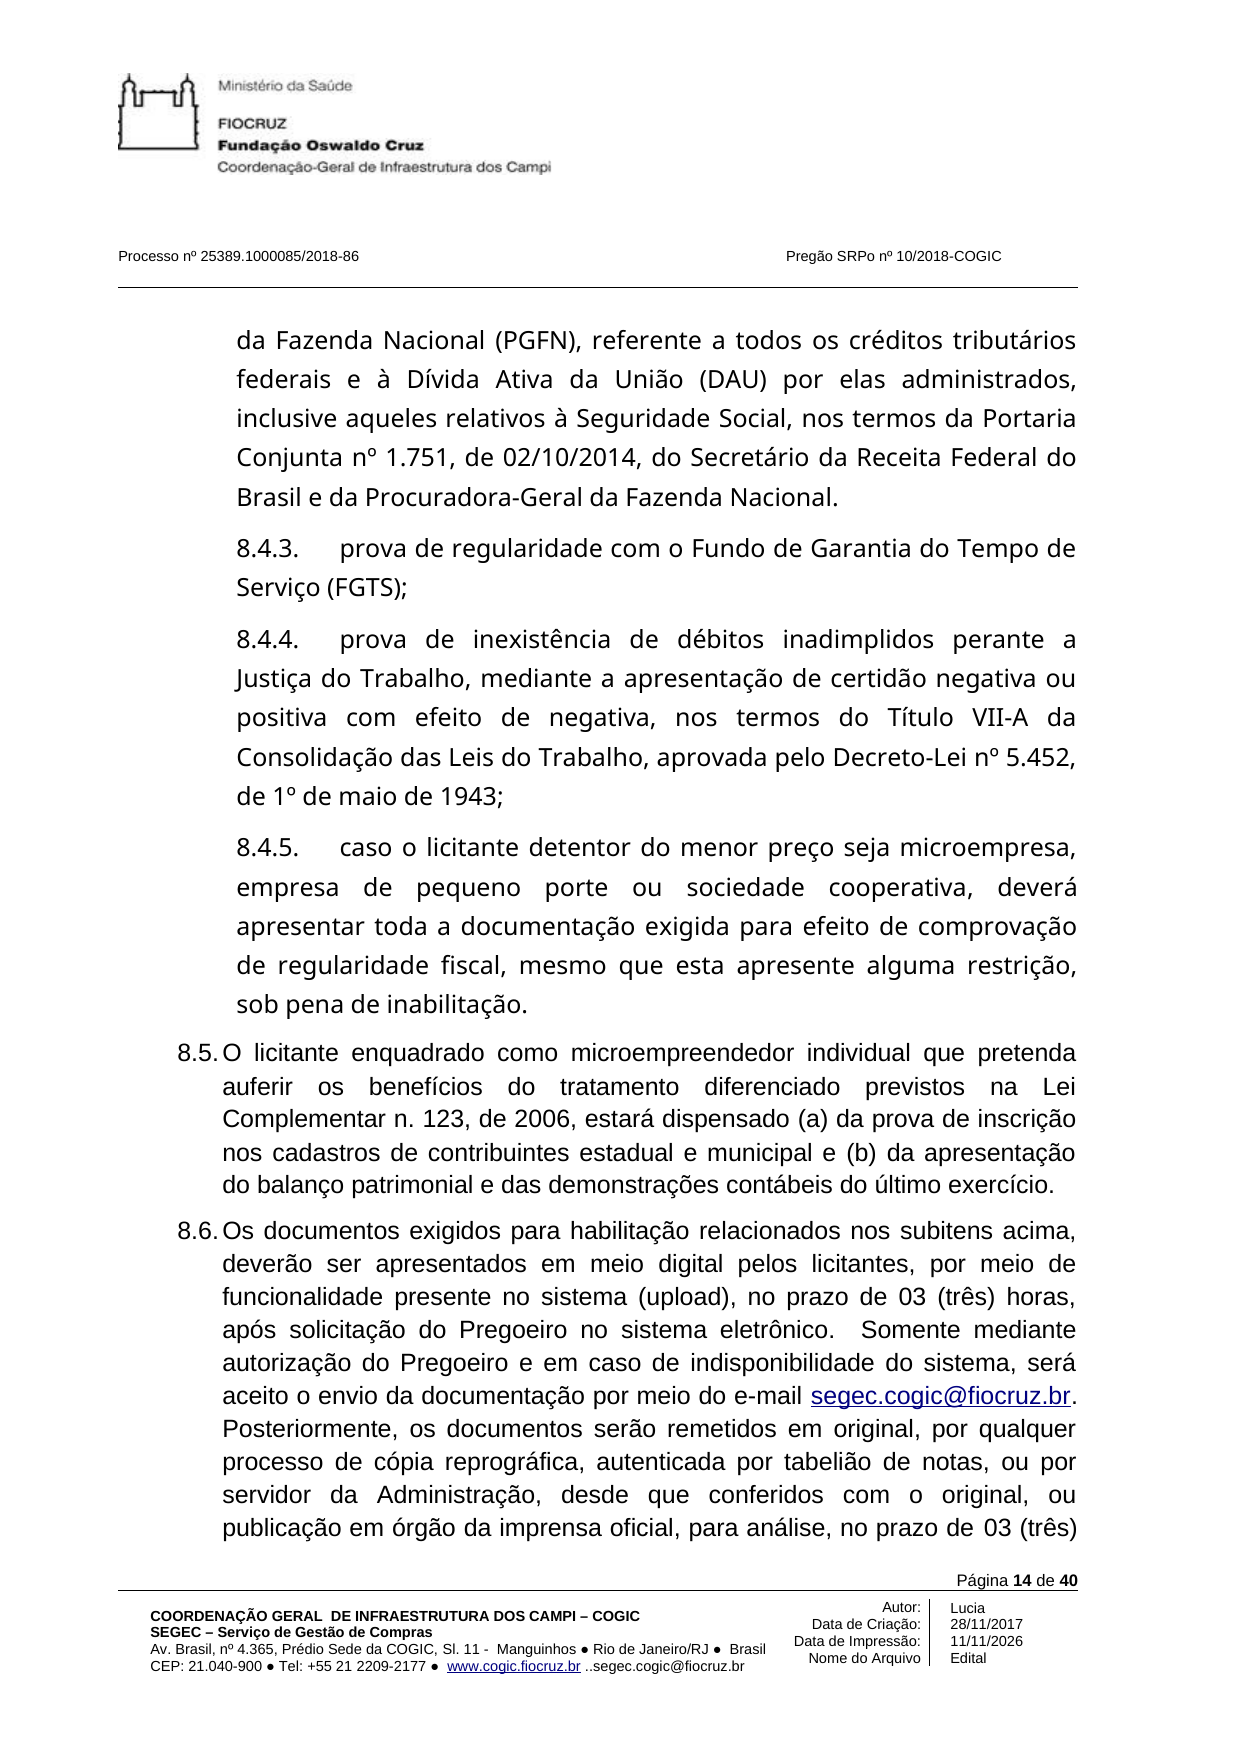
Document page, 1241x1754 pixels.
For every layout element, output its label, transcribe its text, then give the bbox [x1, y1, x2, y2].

list prova de regularidade com o Fundo de Garantia do Tempo de Serviço (FGTS); [236, 531, 1078, 604]
list O licitante enquadrado como microempreendedor individual que pretenda auferir os benefícios do tratamento diferenciado previstos na Lei Complementar n. 123, de 2006, estará dispensado (a) da prova de inscrição nos cadastros de contribuintes estadual e municipal e (b) da apresentação do balanço patrimonial e das demonstrações contábeis do último exercício. [177, 1038, 1078, 1199]
list prova de inexistência de débitos inadimplidos perante a Justiça do Trabalho, mediante a apresentação de certidão negativa ou positiva com efeito de negativa, nos termos do Título VII-A da Consolidação das Leis do Trabalho, aprovada pelo Decreto-Lei nº 5.452, de 1º de maio de 1943; [236, 622, 1078, 812]
list caso o licitante detentor do menor preço seja microempresa, empresa de pequeno porte ou sociedade cooperativa, deverá apresentar toda a documentação exigida para efeito de comprovação de regularidade fiscal, mesmo que esta apresente alguma restrição, sob pena de inabilitação. [236, 830, 1078, 1021]
picture [118, 73, 552, 175]
